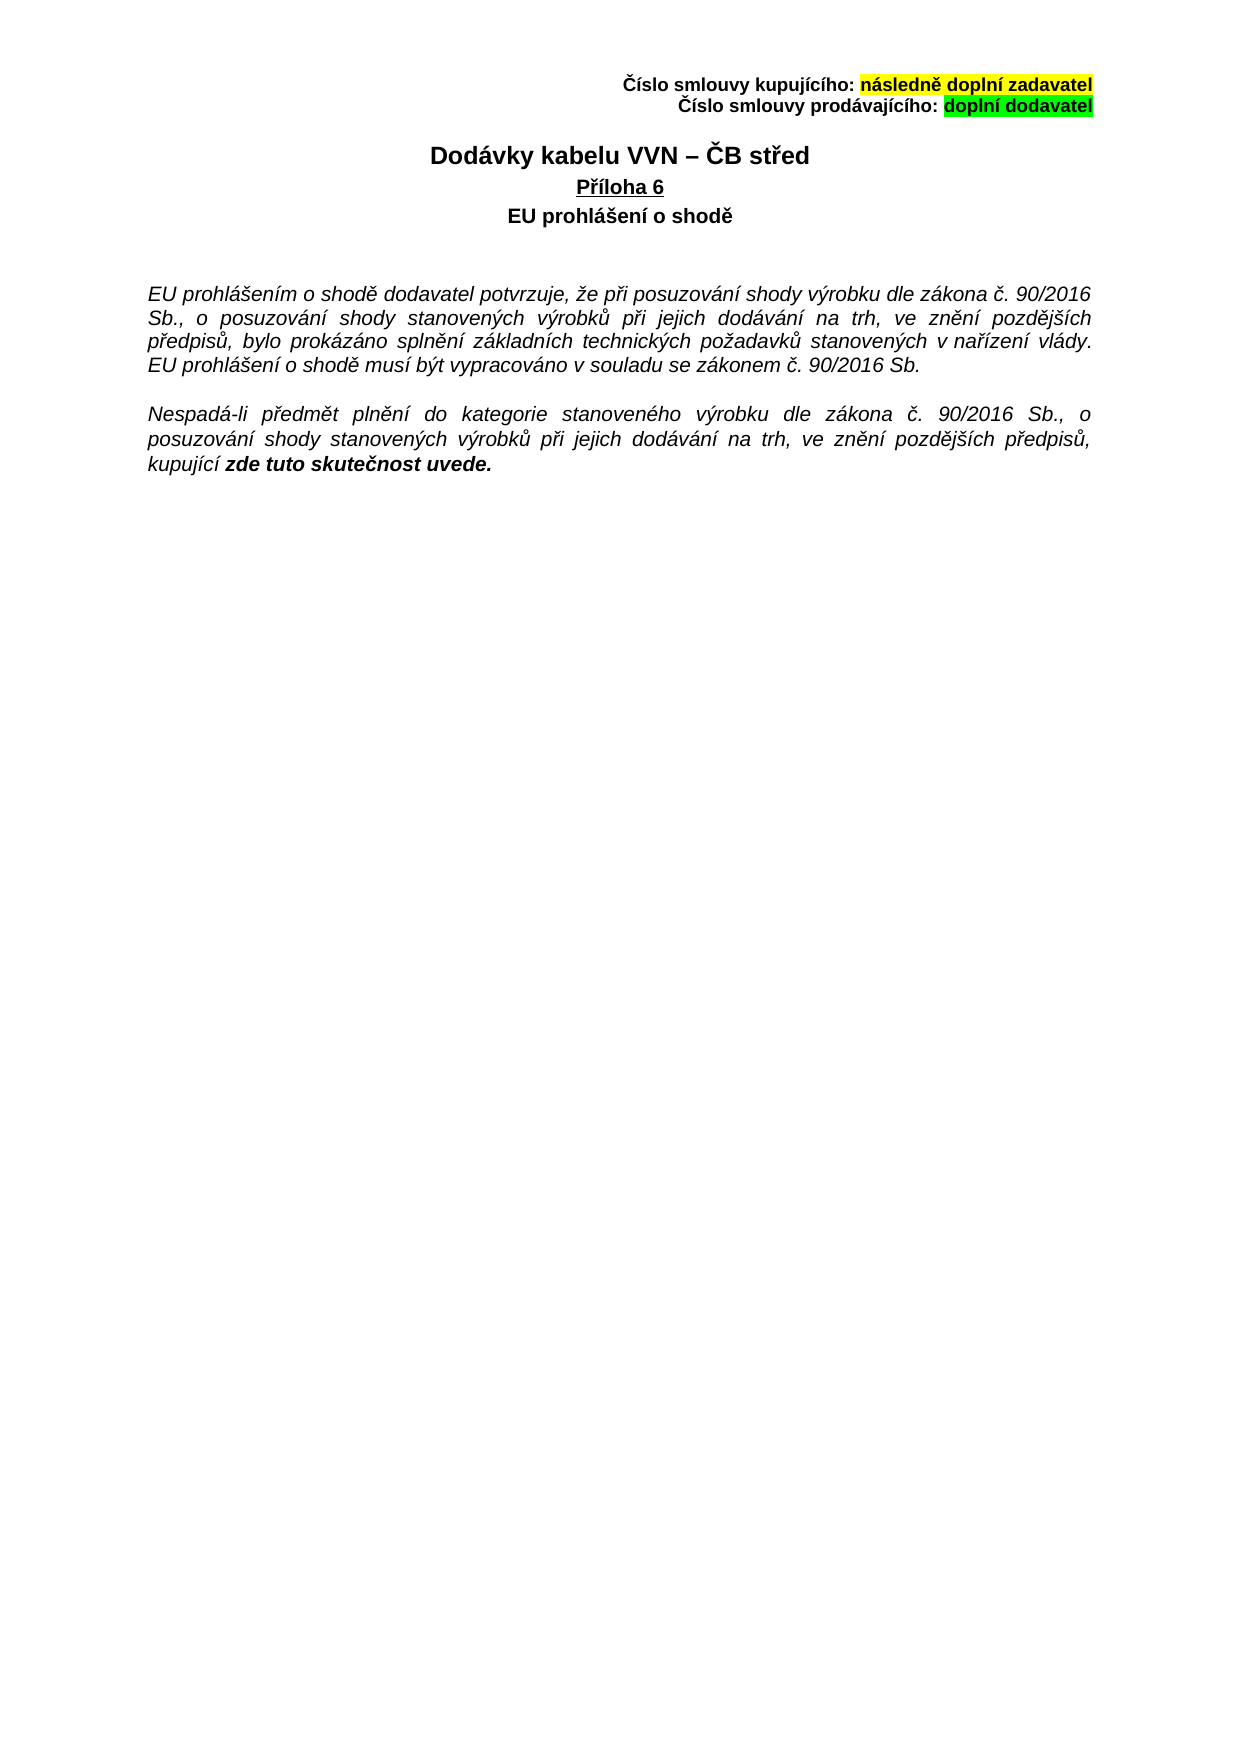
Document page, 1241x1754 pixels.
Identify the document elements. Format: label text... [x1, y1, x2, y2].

text EU prohlášením o shodě dodavatel potvrzuje, že při posuzování shody výrobku dle zákona č. 90/2016 Sb., o posuzování shody stanovených výrobků při jejich dodávání na trh, ve znění pozdějších předpisů, bylo prokázáno splnění základních technických požadavků stanovených v nařízení vlády. EU prohlášení o shodě musí být vypracováno v souladu se zákonem č. 90/2016 Sb. [148, 281, 1093, 377]
text Nespadá-li předmět plnění do kategorie stanoveného výrobku dle zákona č. 90/2016 Sb., o posuzování shody stanovených výrobků při jejich dodávání na trh, ve znění pozdějších předpisů, kupující zde tuto skutečnost uvede. [148, 401, 1093, 476]
